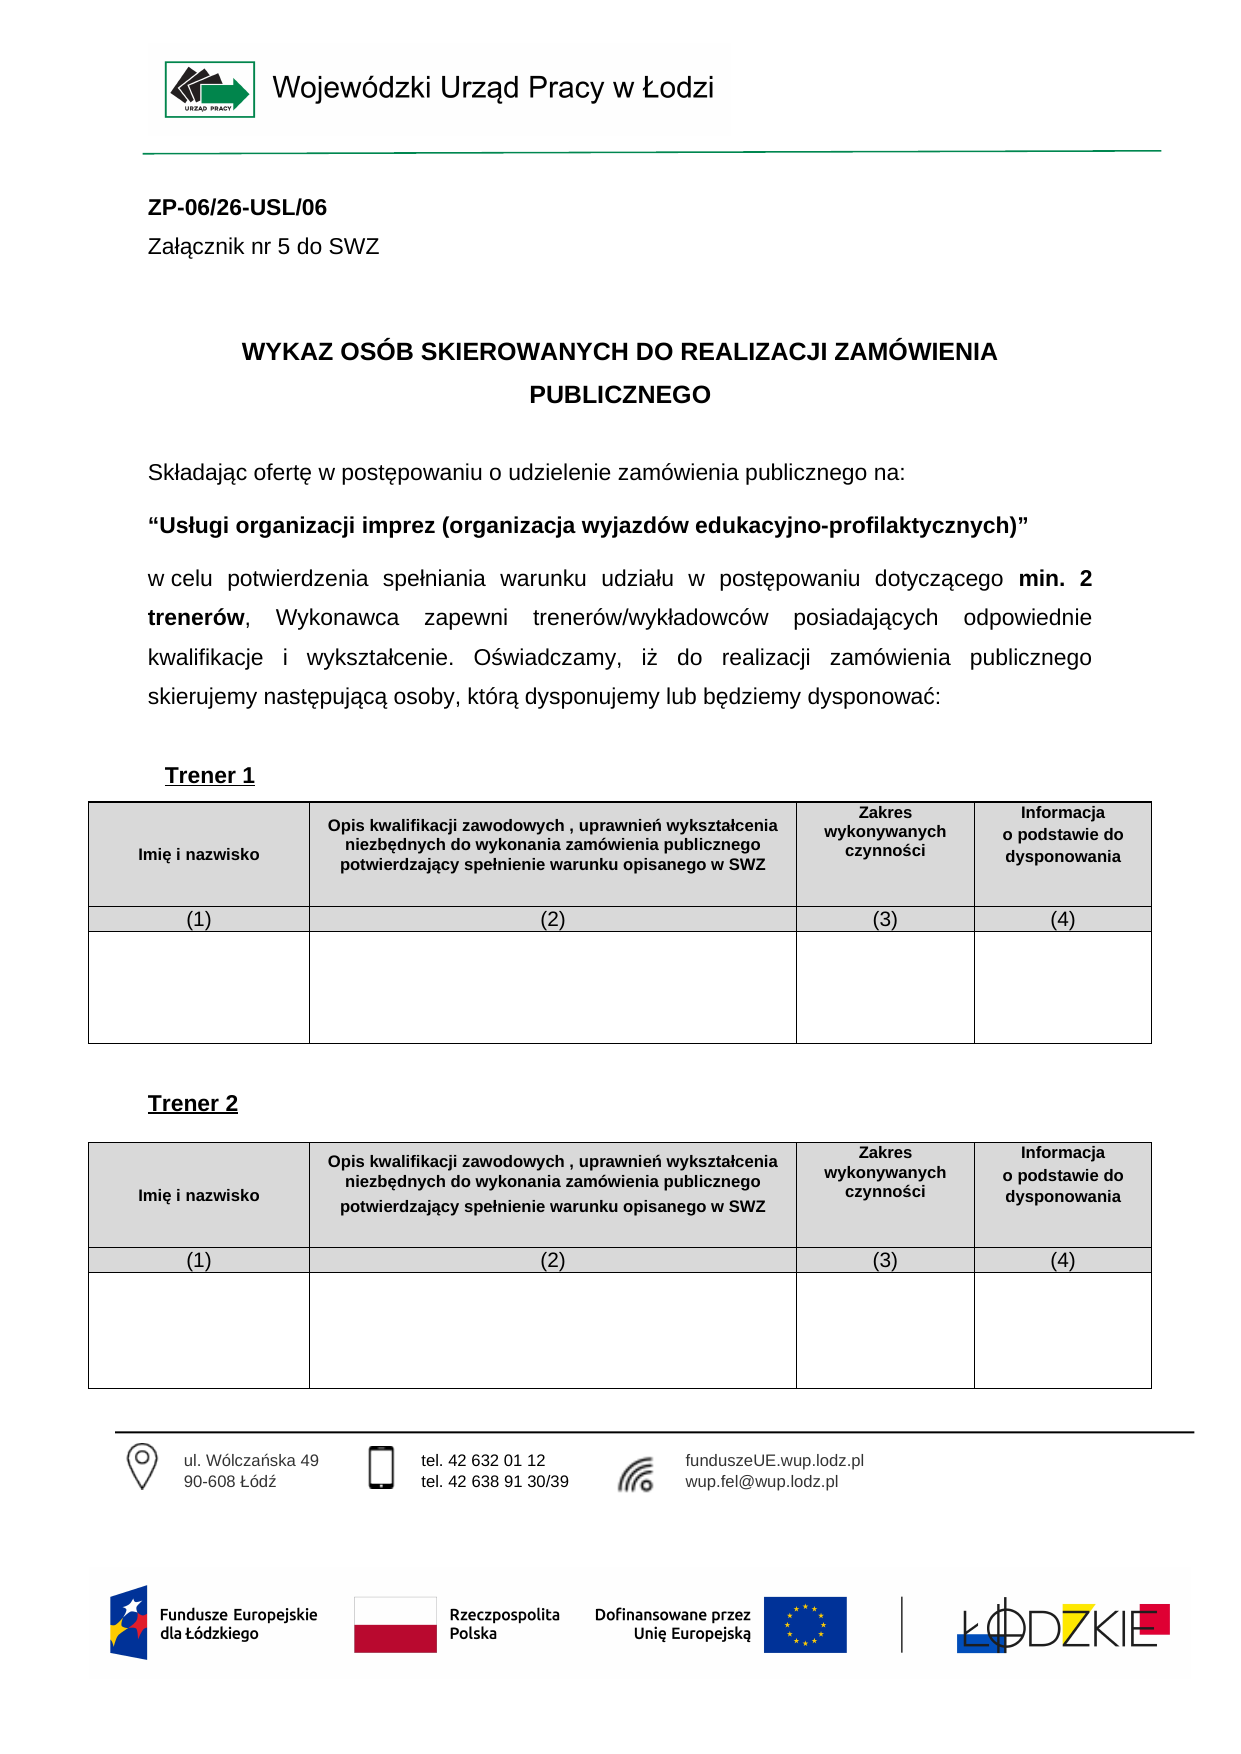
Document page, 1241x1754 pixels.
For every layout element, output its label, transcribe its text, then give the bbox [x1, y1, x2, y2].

text “Usługi organizacji imprez (organizacja wyjazdów edukacyjno-profilaktycznych)” [148, 512, 1093, 538]
text WYKAZ OSÓB SKIEROWANYCH DO REALIZACJI ZAMÓWIENIA PUBLICZNEGO [148, 337, 1093, 409]
picture [605, 1444, 667, 1506]
picture [360, 1446, 403, 1489]
text w celu potwierdzenia spełniania warunku udziału w postępowaniu dotyczącego min. 2 trenerów, Wykonawca zapewni trenerów/wykładowców posiadających odpowiednie kwalifikacje i wykształcenie. Oświadczamy, iż do realizacji zamówienia publicznego skierujemy następującą osoby, którą dysponujemy lub będziemy dysponować: [148, 564, 1093, 709]
text Załącznik nr 5 do SWZ [148, 233, 1093, 259]
table_cell (3) [797, 1248, 974, 1272]
table_cell (4) [975, 907, 1151, 931]
table_cell (2) [310, 907, 796, 931]
table_cell [310, 932, 796, 1043]
table_cell [975, 1273, 1151, 1388]
table_cell (2) [310, 1248, 796, 1272]
picture [119, 1443, 165, 1490]
table_cell [975, 932, 1151, 1043]
table_header Opis kwalifikacji zawodowych , uprawnień wykształcenia niezbędnych do wykonania zamówienia publicznego potwierdzający spełnienie warunku opisanego w SWZ [310, 803, 796, 906]
table_header Imię i nazwisko [89, 1143, 309, 1247]
text ZP-06/26-USL/06 [148, 193, 1093, 220]
text Składając ofertę w postępowaniu o udzielenie zamówienia publicznego na: [148, 459, 1093, 486]
table_header Informacja o podstawie do dysponowania [975, 1143, 1151, 1247]
table_header Zakres wykonywanych czynności [797, 1143, 974, 1247]
table_cell [310, 1273, 796, 1388]
table_cell (1) [89, 907, 309, 931]
list Trener 1 [164, 762, 1093, 788]
table_header Informacja o podstawie do dysponowania [975, 803, 1151, 906]
table_header Imię i nazwisko [89, 803, 309, 906]
table_cell [89, 932, 309, 1043]
table_header Zakres wykonywanych czynności [797, 803, 974, 906]
picture [88, 1567, 1192, 1679]
picture [147, 43, 731, 136]
table_cell (1) [89, 1248, 309, 1272]
table_cell [797, 932, 974, 1043]
table_cell [89, 1273, 309, 1388]
table_cell (3) [797, 907, 974, 931]
table_cell [797, 1273, 974, 1388]
table_cell (4) [975, 1248, 1151, 1272]
text Trener 2 [74, 1089, 1093, 1116]
table_header Opis kwalifikacji zawodowych , uprawnień wykształcenia niezbędnych do wykonania zamówienia publicznego potwierdzający spełnienie warunku opisanego w SWZ [310, 1143, 796, 1247]
